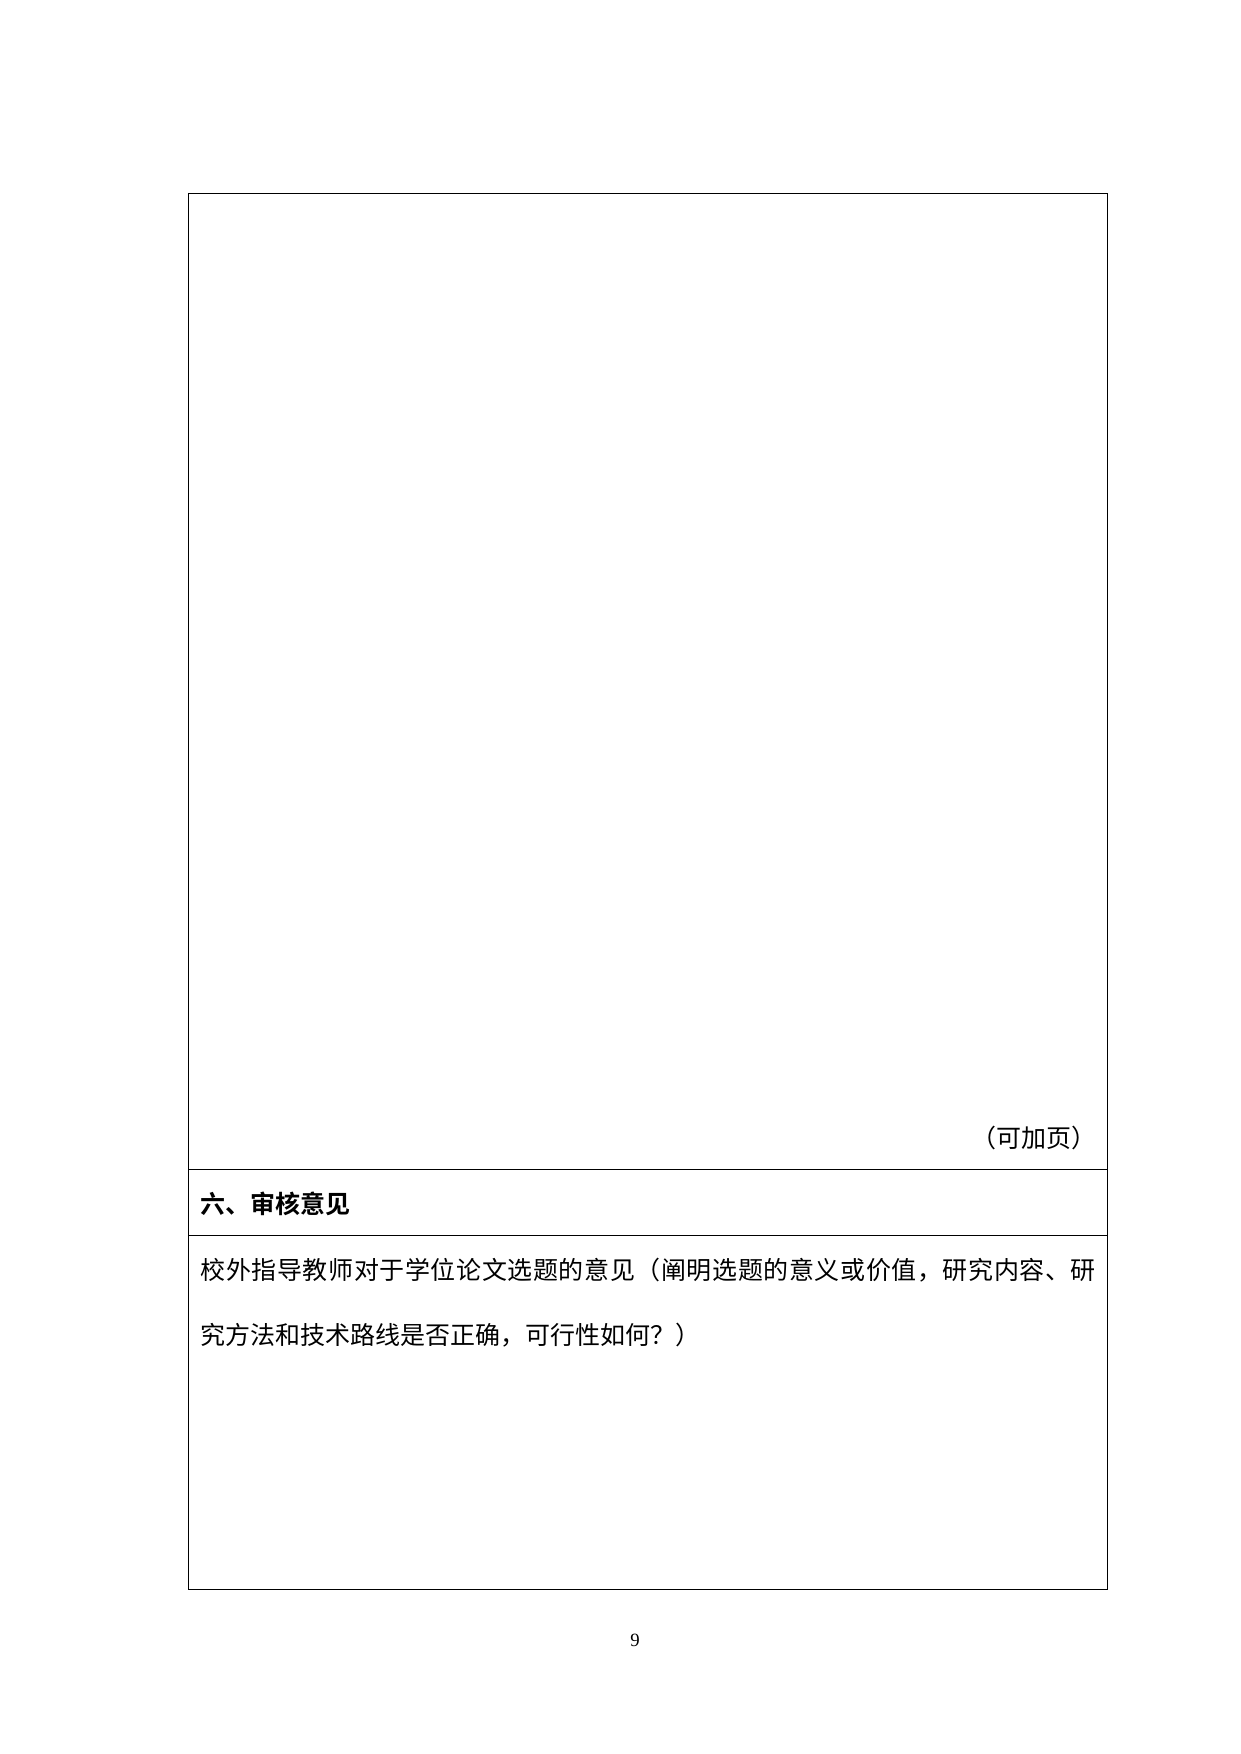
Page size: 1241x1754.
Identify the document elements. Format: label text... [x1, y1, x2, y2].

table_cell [189, 194, 1107, 1169]
table_cell 六、审核意见 [189, 1170, 1107, 1235]
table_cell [189, 1236, 1107, 1589]
